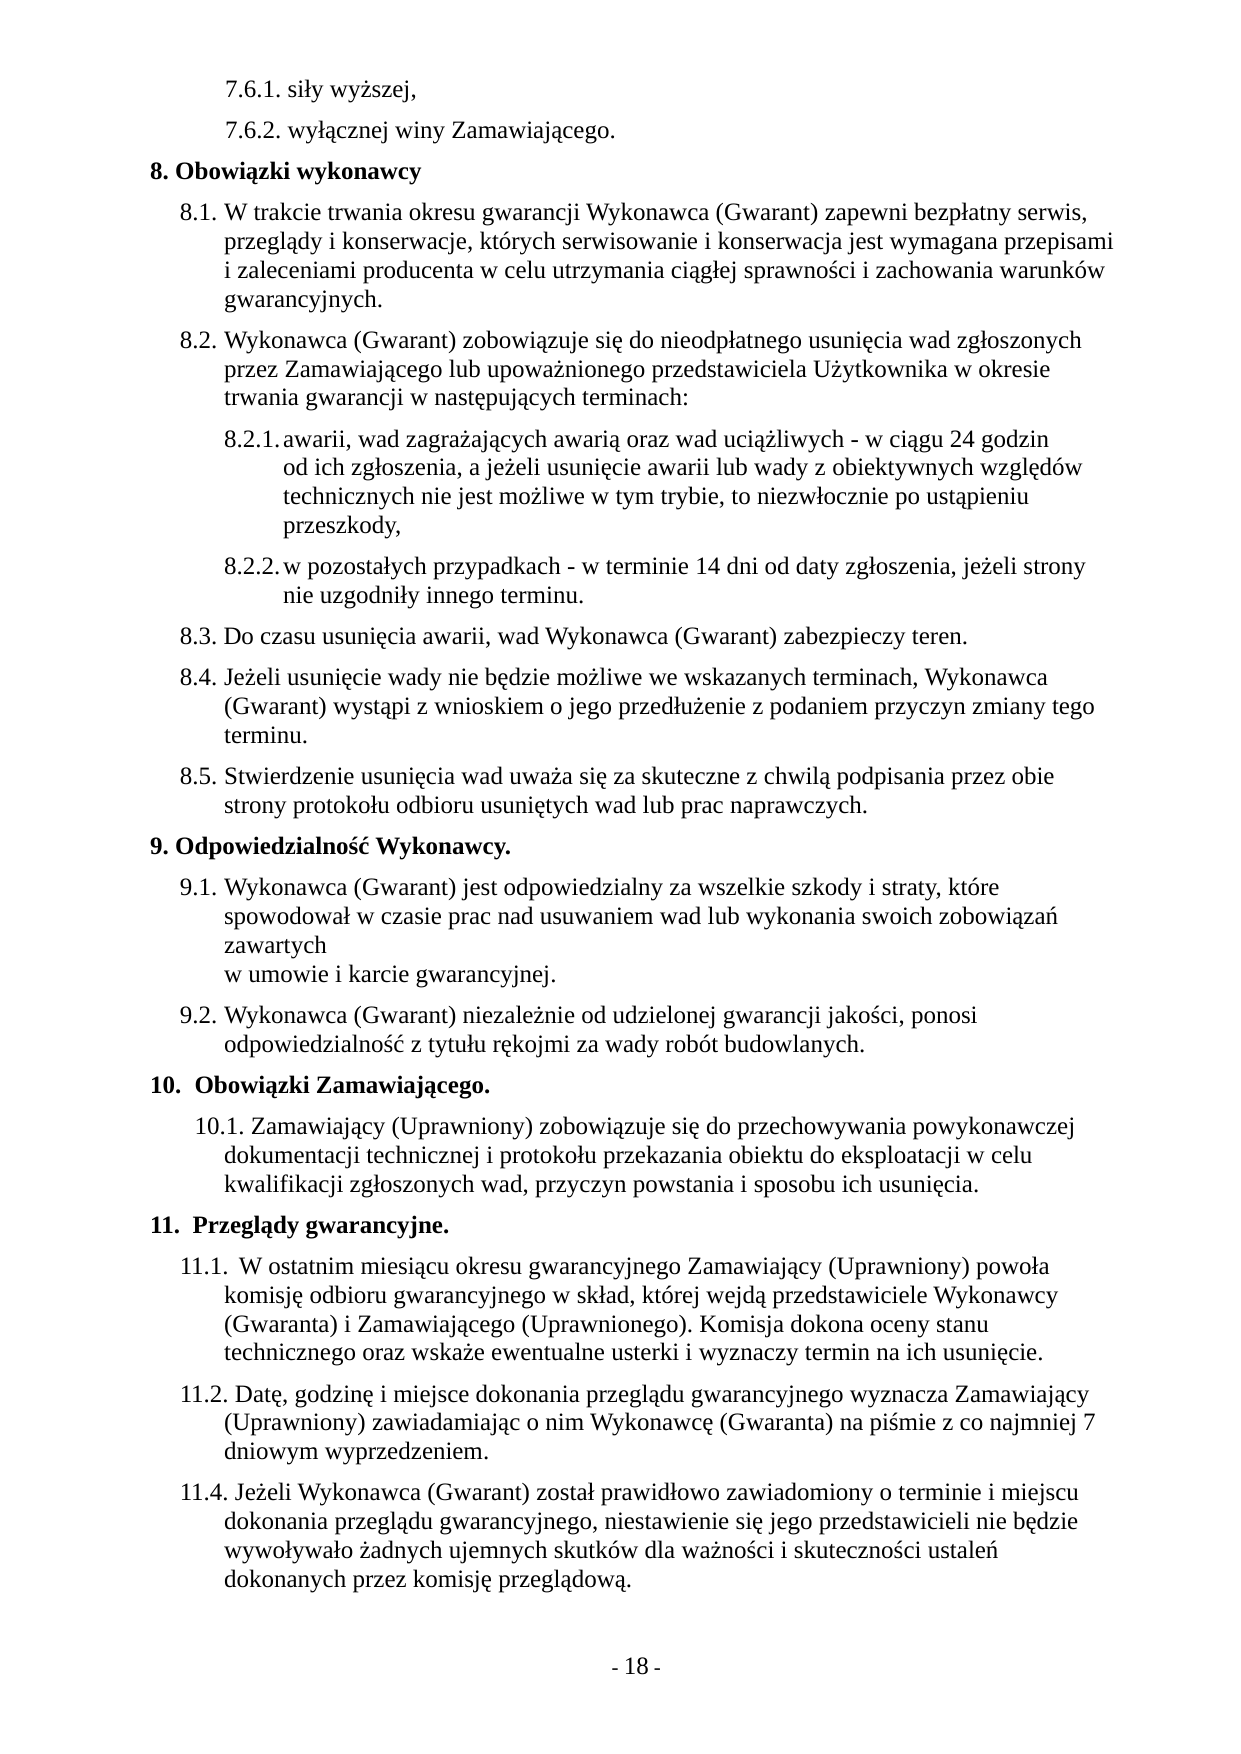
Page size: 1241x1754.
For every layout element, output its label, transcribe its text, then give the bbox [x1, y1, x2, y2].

text 7.6.1. siły wyższej, [221, 74, 1122, 102]
text 8.4. Jeżeli usunięcie wady nie będzie możliwe we wskazanych terminach, Wykonawca (Gwarant) wystąpi z wnioskiem o jego przedłużenie z podaniem przyczyn zmiany tego terminu. [179, 662, 1122, 749]
text 11.4. Jeżeli Wykonawca (Gwarant) został prawidłowo zawiadomiony o terminie i miejscu dokonania przeglądu gwarancyjnego, niestawienie się jego przedstawicieli nie będzie wywoływało żadnych ujemnych skutków dla ważności i skuteczności ustaleń dokonanych przez komisję przeglądową. [179, 1477, 1122, 1592]
text 8.2.2. w pozostałych przypadkach - w terminie 14 dni od daty zgłoszenia, jeżeli strony nie uzgodniły innego terminu. [224, 551, 1122, 609]
text 8.2. Wykonawca (Gwarant) zobowiązuje się do nieodpłatnego usunięcia wad zgłoszonych przez Zamawiającego lub upoważnionego przedstawiciela Użytkownika w okresie trwania gwarancji w następujących terminach: [179, 325, 1122, 411]
text 10. Obowiązki Zamawiającego. [150, 1070, 1122, 1099]
text 9.1. Wykonawca (Gwarant) jest odpowiedzialny za wszelkie szkody i straty, które spowodował w czasie prac nad usuwaniem wad lub wykonania swoich zobowiązań zawartych w umowie i karcie gwarancyjnej. [179, 872, 1122, 987]
text 8. Obowiązki wykonawcy [150, 156, 1122, 185]
text 11. Przeglądy gwarancyjne. [150, 1210, 1122, 1239]
text 11.2. Datę, godzinę i miejsce dokonania przeglądu gwarancyjnego wyznacza Zamawiający (Uprawniony) zawiadamiając o nim Wykonawcę (Gwaranta) na piśmie z co najmniej 7 dniowym wyprzedzeniem. [179, 1379, 1122, 1465]
text 10.1. Zamawiający (Uprawniony) zobowiązuje się do przechowywania powykonawczej dokumentacji technicznej i protokołu przekazania obiektu do eksploatacji w celu kwalifikacji zgłoszonych wad, przyczyn powstania i sposobu ich usunięcia. [194, 1111, 1122, 1197]
text 8.1. W trakcie trwania okresu gwarancji Wykonawca (Gwarant) zapewni bezpłatny serwis, przeglądy i konserwacje, których serwisowanie i konserwacja jest wymagana przepisami i zaleceniami producenta w celu utrzymania ciągłej sprawności i zachowania warunków gwarancyjnych. [179, 197, 1122, 312]
text 7.6.2. wyłącznej winy Zamawiającego. [221, 115, 1122, 144]
text 11.1. W ostatnim miesiącu okresu gwarancyjnego Zamawiający (Uprawniony) powoła komisję odbioru gwarancyjnego w skład, której wejdą przedstawiciele Wykonawcy (Gwaranta) i Zamawiającego (Uprawnionego). Komisja dokona oceny stanu technicznego oraz wskaże ewentualne usterki i wyznaczy termin na ich usunięcie. [179, 1251, 1122, 1366]
text 8.3. Do czasu usunięcia awarii, wad Wykonawca (Gwarant) zabezpieczy teren. [179, 621, 1122, 650]
text 9.2. Wykonawca (Gwarant) niezależnie od udzielonej gwarancji jakości, ponosi odpowiedzialność z tytułu rękojmi za wady robót budowlanych. [179, 1000, 1122, 1057]
text 8.5. Stwierdzenie usunięcia wad uważa się za skuteczne z chwilą podpisania przez obie strony protokołu odbioru usuniętych wad lub prac naprawczych. [179, 761, 1122, 819]
text 9. Odpowiedzialność Wykonawcy. [150, 831, 1122, 860]
text 8.2.1. awarii, wad zagrażających awarią oraz wad uciążliwych - w ciągu 24 godzin od ich zgłoszenia, a jeżeli usunięcie awarii lub wady z obiektywnych względów technicznych nie jest możliwe w tym trybie, to niezwłocznie po ustąpieniu przeszkody, [224, 424, 1122, 539]
